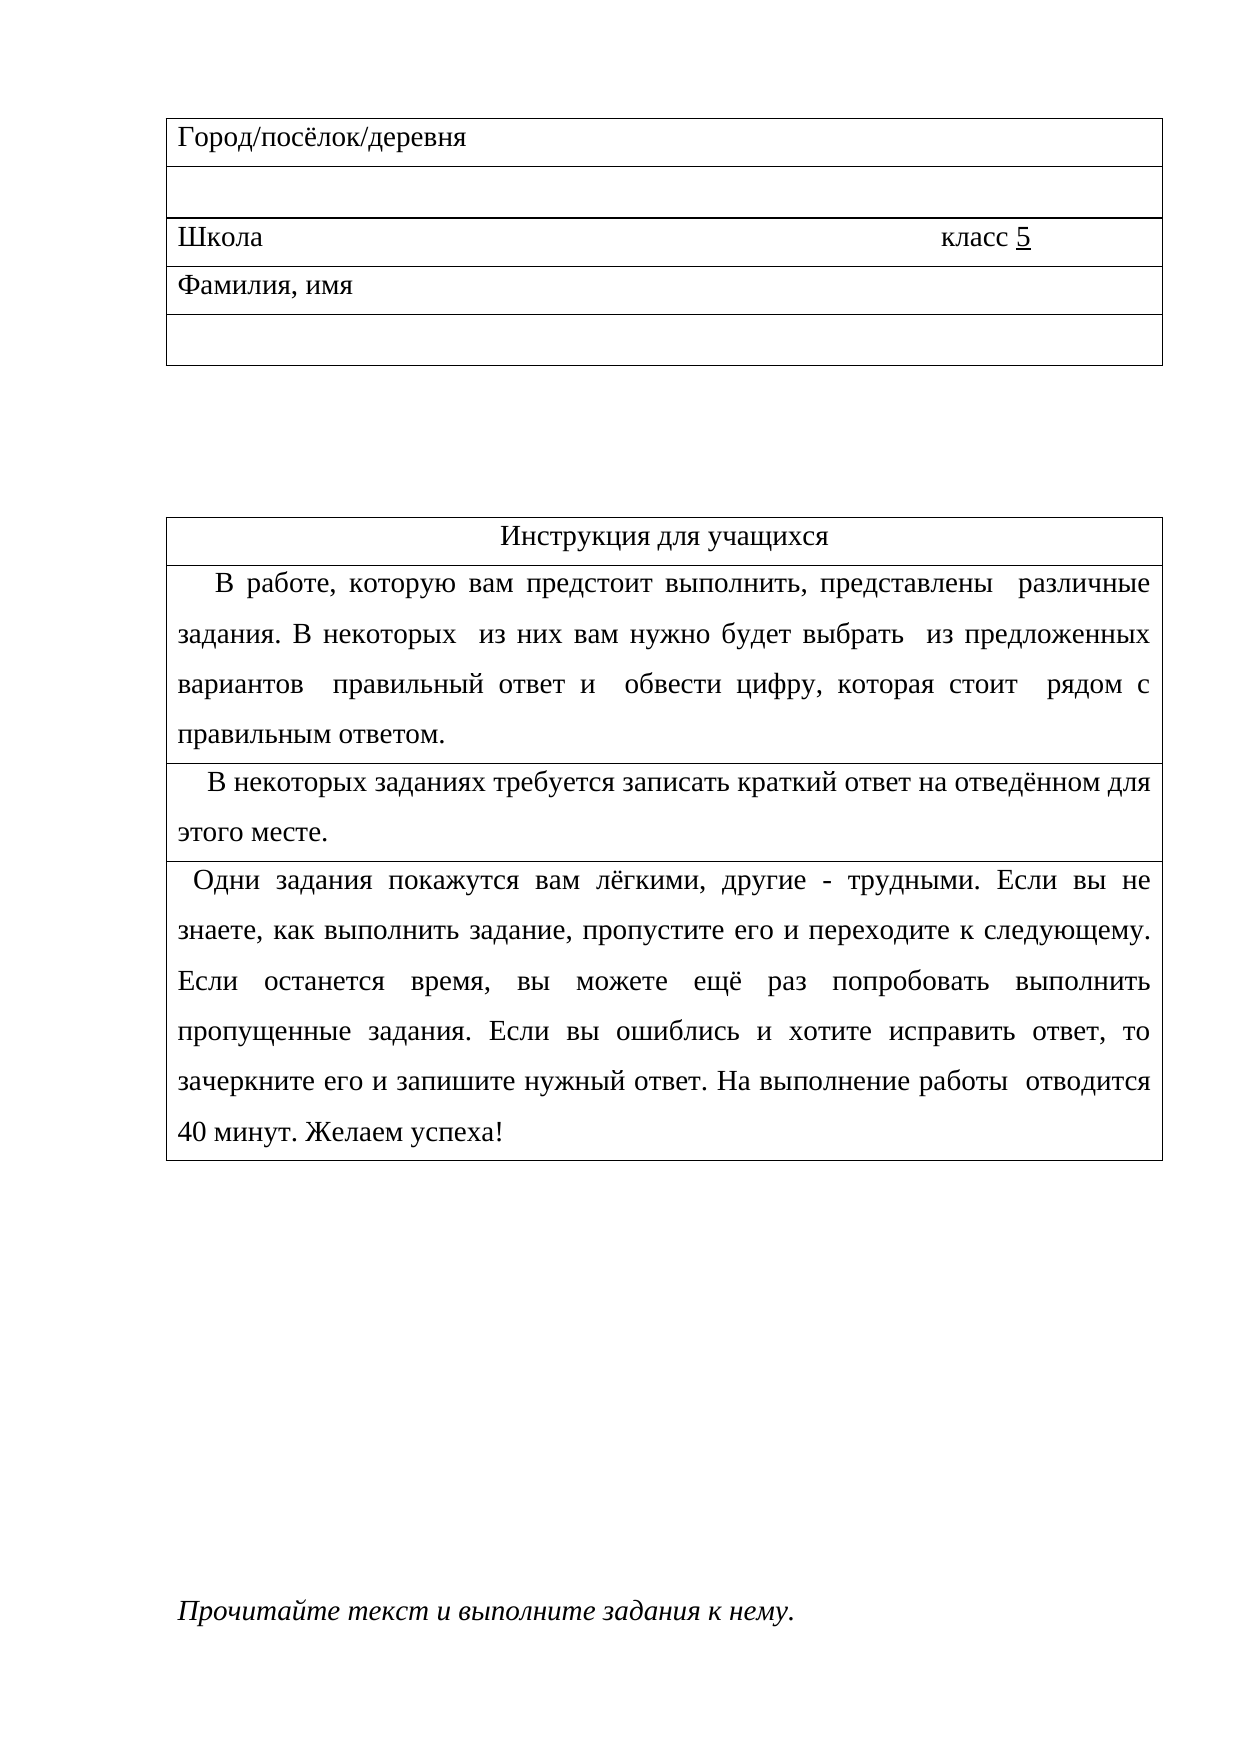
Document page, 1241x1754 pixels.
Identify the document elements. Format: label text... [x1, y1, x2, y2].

table_cell Фамилия, имя [167, 267, 1162, 313]
table_header Город/посёлок/деревня [167, 119, 1162, 166]
table_cell Одни задания покажутся вам лёгкими, другие - трудными. Если вы не знаете, как выполнить задание, пропустите его и переходите к следующему. Если останется время, вы можете ещё раз попробовать выполнить пропущенные задания. Если вы ошиблись и хотите исправить ответ, то зачеркните его и запишите нужный ответ. На выполнение работы отводится 40 минут. Желаем успеха! [167, 862, 1162, 1160]
text Прочитайте текст и выполните задания к нему. [177, 1593, 1152, 1626]
table_header Инструкция для учащихся [167, 518, 1162, 564]
table_cell [167, 315, 1162, 365]
table_cell Школа класс 5 [167, 219, 1162, 266]
table_cell В некоторых заданиях требуется записать краткий ответ на отведённом для этого месте. [167, 764, 1162, 861]
table_cell [167, 167, 1162, 217]
table_cell В работе, которую вам предстоит выполнить, представлены различные задания. В некоторых из них вам нужно будет выбрать из предложенных вариантов правильный ответ и обвести цифру, которая стоит рядом с правильным ответом. [167, 566, 1162, 763]
